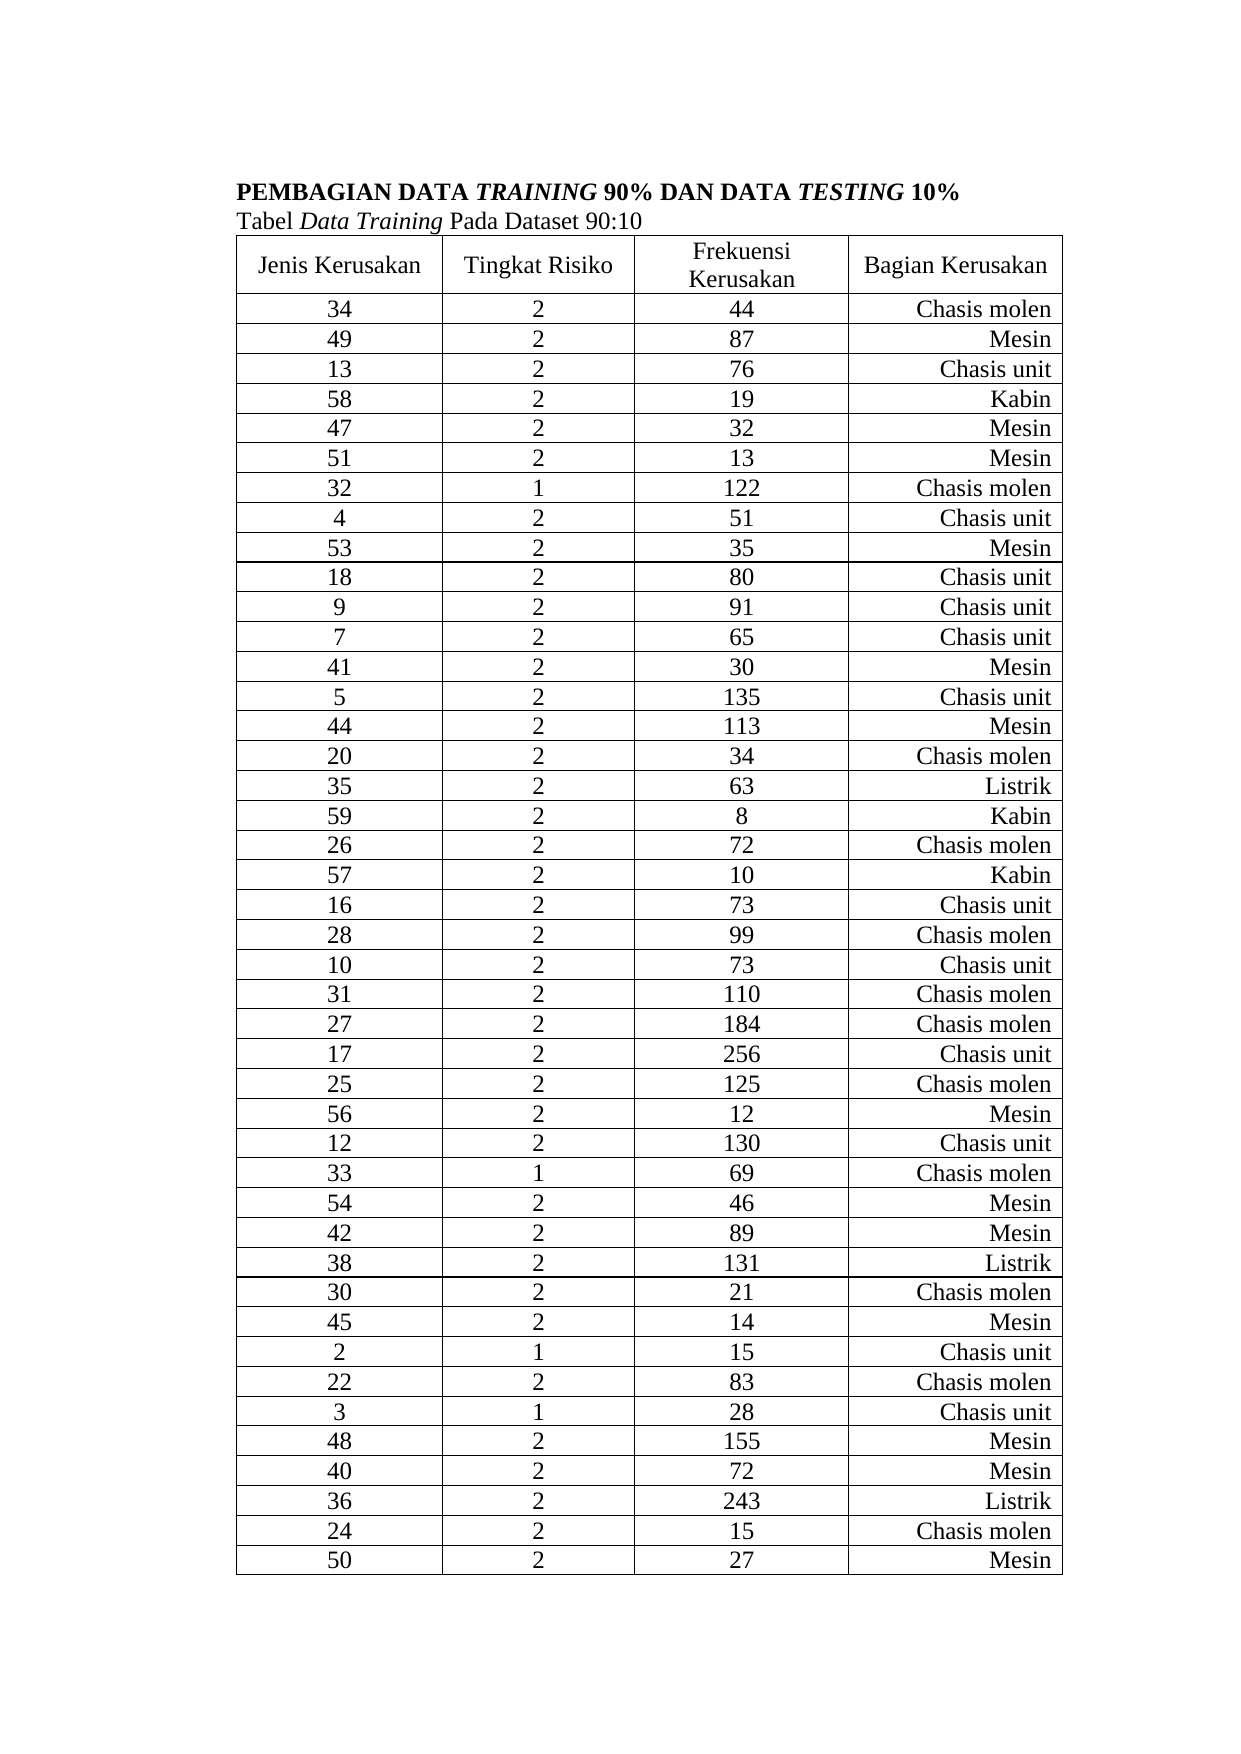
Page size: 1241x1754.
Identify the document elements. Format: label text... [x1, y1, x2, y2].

table_cell Chasis molen [849, 1158, 1062, 1187]
table_cell 45 [237, 1307, 442, 1336]
table_cell Mesin [849, 1188, 1062, 1217]
table_cell 2 [443, 771, 634, 800]
table_cell 59 [237, 801, 442, 829]
table_cell 2 [443, 1069, 634, 1098]
table_cell Kabin [849, 384, 1062, 412]
table_cell Listrik [849, 1248, 1062, 1276]
table_cell Chasis molen [849, 294, 1062, 323]
table_cell 17 [237, 1039, 442, 1068]
table_cell 65 [635, 622, 848, 651]
table_cell Chasis unit [849, 1337, 1062, 1366]
table_cell 10 [237, 950, 442, 978]
table_cell 2 [443, 354, 634, 383]
table_cell 2 [443, 563, 634, 591]
table_cell 49 [237, 324, 442, 353]
table_cell 80 [635, 563, 848, 591]
table_cell Chasis molen [849, 1367, 1062, 1396]
table_cell 2 [443, 1248, 634, 1276]
table_cell 1 [443, 1337, 634, 1366]
table_cell 1 [443, 473, 634, 502]
table_cell 24 [237, 1516, 442, 1544]
table_cell Chasis unit [849, 950, 1062, 978]
table_cell Chasis molen [849, 831, 1062, 859]
table_cell 41 [237, 652, 442, 681]
table_cell 2 [443, 1426, 634, 1455]
table_cell 2 [443, 1218, 634, 1247]
table_cell 2 [443, 1516, 634, 1544]
table_cell 2 [443, 920, 634, 949]
table_cell 72 [635, 831, 848, 859]
table_cell 14 [635, 1307, 848, 1336]
table_cell 2 [443, 652, 634, 681]
table_cell 15 [635, 1337, 848, 1366]
table_cell Chasis molen [849, 741, 1062, 770]
table_cell 73 [635, 950, 848, 978]
table_cell 27 [635, 1546, 848, 1574]
table_cell 28 [237, 920, 442, 949]
table_cell Chasis molen [849, 920, 1062, 949]
table_cell 72 [635, 1456, 848, 1485]
table_cell 42 [237, 1218, 442, 1247]
table_cell 44 [237, 711, 442, 740]
table_cell 125 [635, 1069, 848, 1098]
table_cell 1 [443, 1397, 634, 1425]
table_cell 69 [635, 1158, 848, 1187]
table_cell Mesin [849, 1456, 1062, 1485]
table_cell 2 [443, 741, 634, 770]
table_cell 2 [237, 1337, 442, 1366]
table_cell 2 [443, 324, 634, 353]
table_cell 130 [635, 1129, 848, 1157]
table_header Frekuensi Kerusakan [635, 236, 848, 293]
table_cell 2 [443, 831, 634, 859]
table_cell 47 [237, 414, 442, 442]
table_cell Chasis unit [849, 1039, 1062, 1068]
table_cell 27 [237, 1009, 442, 1038]
table_cell 20 [237, 741, 442, 770]
table_cell 87 [635, 324, 848, 353]
table_cell 2 [443, 294, 634, 323]
table_cell 28 [635, 1397, 848, 1425]
table_cell Chasis unit [849, 592, 1062, 621]
table_cell 51 [237, 443, 442, 472]
table_cell 40 [237, 1456, 442, 1485]
table_cell Chasis molen [849, 1278, 1062, 1306]
table_cell 50 [237, 1546, 442, 1574]
table_cell 2 [443, 1278, 634, 1306]
table_cell 256 [635, 1039, 848, 1068]
table_cell 12 [237, 1129, 442, 1157]
table_cell 54 [237, 1188, 442, 1217]
table_cell Mesin [849, 533, 1062, 561]
table_cell 2 [443, 592, 634, 621]
table_cell 110 [635, 980, 848, 1008]
table_cell 13 [635, 443, 848, 472]
table_cell Mesin [849, 1099, 1062, 1127]
table_cell Chasis unit [849, 682, 1062, 710]
table_cell 32 [635, 414, 848, 442]
table_cell 4 [237, 503, 442, 532]
table_cell Kabin [849, 801, 1062, 829]
table_cell Chasis unit [849, 1129, 1062, 1157]
table_cell 2 [443, 950, 634, 978]
table_cell 25 [237, 1069, 442, 1098]
table_cell 18 [237, 563, 442, 591]
table_cell 44 [635, 294, 848, 323]
table_cell 46 [635, 1188, 848, 1217]
table_cell 5 [237, 682, 442, 710]
table_cell 73 [635, 890, 848, 919]
table_cell 2 [443, 1367, 634, 1396]
table_cell 34 [237, 294, 442, 323]
table_cell Mesin [849, 324, 1062, 353]
table_cell Chasis unit [849, 1397, 1062, 1425]
table_cell Mesin [849, 711, 1062, 740]
table_cell 2 [443, 1486, 634, 1515]
table_cell Mesin [849, 1546, 1062, 1574]
table_cell Mesin [849, 1426, 1062, 1455]
table_cell 33 [237, 1158, 442, 1187]
text PEMBAGIAN DATA TRAINING 90% DAN DATA TESTING 10% [236, 177, 1063, 206]
table_cell 184 [635, 1009, 848, 1038]
table_cell 2 [443, 860, 634, 889]
table_cell 48 [237, 1426, 442, 1455]
table_cell Mesin [849, 1307, 1062, 1336]
table_cell 8 [635, 801, 848, 829]
table_cell 243 [635, 1486, 848, 1515]
table_cell 63 [635, 771, 848, 800]
table_cell 2 [443, 980, 634, 1008]
table_cell 35 [635, 533, 848, 561]
table_cell 36 [237, 1486, 442, 1515]
table_cell 2 [443, 384, 634, 412]
table_cell 13 [237, 354, 442, 383]
table_cell 135 [635, 682, 848, 710]
table_cell 2 [443, 533, 634, 561]
table_cell Chasis molen [849, 1516, 1062, 1544]
table_cell Mesin [849, 443, 1062, 472]
table_cell 16 [237, 890, 442, 919]
table_cell 91 [635, 592, 848, 621]
table_cell Listrik [849, 1486, 1062, 1515]
table_cell 15 [635, 1516, 848, 1544]
table_cell Chasis unit [849, 622, 1062, 651]
table_cell 113 [635, 711, 848, 740]
table_cell 2 [443, 1188, 634, 1217]
table_cell 89 [635, 1218, 848, 1247]
table_cell Chasis unit [849, 354, 1062, 383]
table_cell 38 [237, 1248, 442, 1276]
table_cell Mesin [849, 414, 1062, 442]
table_cell 51 [635, 503, 848, 532]
table_cell 2 [443, 503, 634, 532]
table_cell 122 [635, 473, 848, 502]
table_cell 10 [635, 860, 848, 889]
table_cell 2 [443, 1546, 634, 1574]
table_cell 2 [443, 801, 634, 829]
table_cell Listrik [849, 771, 1062, 800]
table_cell 22 [237, 1367, 442, 1396]
text Tabel Data Training Pada Dataset 90:10 [236, 206, 1063, 235]
table_cell 53 [237, 533, 442, 561]
table_cell Chasis molen [849, 473, 1062, 502]
table_cell 12 [635, 1099, 848, 1127]
table_cell 32 [237, 473, 442, 502]
table_cell 155 [635, 1426, 848, 1455]
table_cell 99 [635, 920, 848, 949]
table_header Jenis Kerusakan [237, 236, 442, 293]
table_cell 35 [237, 771, 442, 800]
table_cell 9 [237, 592, 442, 621]
table_cell 76 [635, 354, 848, 383]
table_header Bagian Kerusakan [849, 236, 1062, 293]
table_cell 2 [443, 890, 634, 919]
table_cell 57 [237, 860, 442, 889]
table_cell 3 [237, 1397, 442, 1425]
table_cell 7 [237, 622, 442, 651]
table_cell 2 [443, 443, 634, 472]
table_cell 2 [443, 622, 634, 651]
table_cell 131 [635, 1248, 848, 1276]
table_cell Mesin [849, 652, 1062, 681]
table_cell Chasis molen [849, 1009, 1062, 1038]
table_cell Mesin [849, 1218, 1062, 1247]
table_cell 26 [237, 831, 442, 859]
table_cell 21 [635, 1278, 848, 1306]
table_cell 83 [635, 1367, 848, 1396]
table_cell 2 [443, 1307, 634, 1336]
table_cell 2 [443, 711, 634, 740]
table_cell Chasis unit [849, 503, 1062, 532]
table_cell 2 [443, 682, 634, 710]
table_cell 2 [443, 1039, 634, 1068]
table_cell Kabin [849, 860, 1062, 889]
table_cell Chasis unit [849, 563, 1062, 591]
table_cell 34 [635, 741, 848, 770]
table_cell 30 [635, 652, 848, 681]
table_cell Chasis unit [849, 890, 1062, 919]
table_cell 56 [237, 1099, 442, 1127]
table_cell Chasis molen [849, 1069, 1062, 1098]
table_cell 58 [237, 384, 442, 412]
table_cell 2 [443, 1099, 634, 1127]
table_cell 2 [443, 414, 634, 442]
table_cell Chasis molen [849, 980, 1062, 1008]
table_cell 1 [443, 1158, 634, 1187]
table_cell 2 [443, 1129, 634, 1157]
table_cell 31 [237, 980, 442, 1008]
table_cell 2 [443, 1456, 634, 1485]
table_cell 2 [443, 1009, 634, 1038]
table_header Tingkat Risiko [443, 236, 634, 293]
table_cell 19 [635, 384, 848, 412]
table_cell 30 [237, 1278, 442, 1306]
